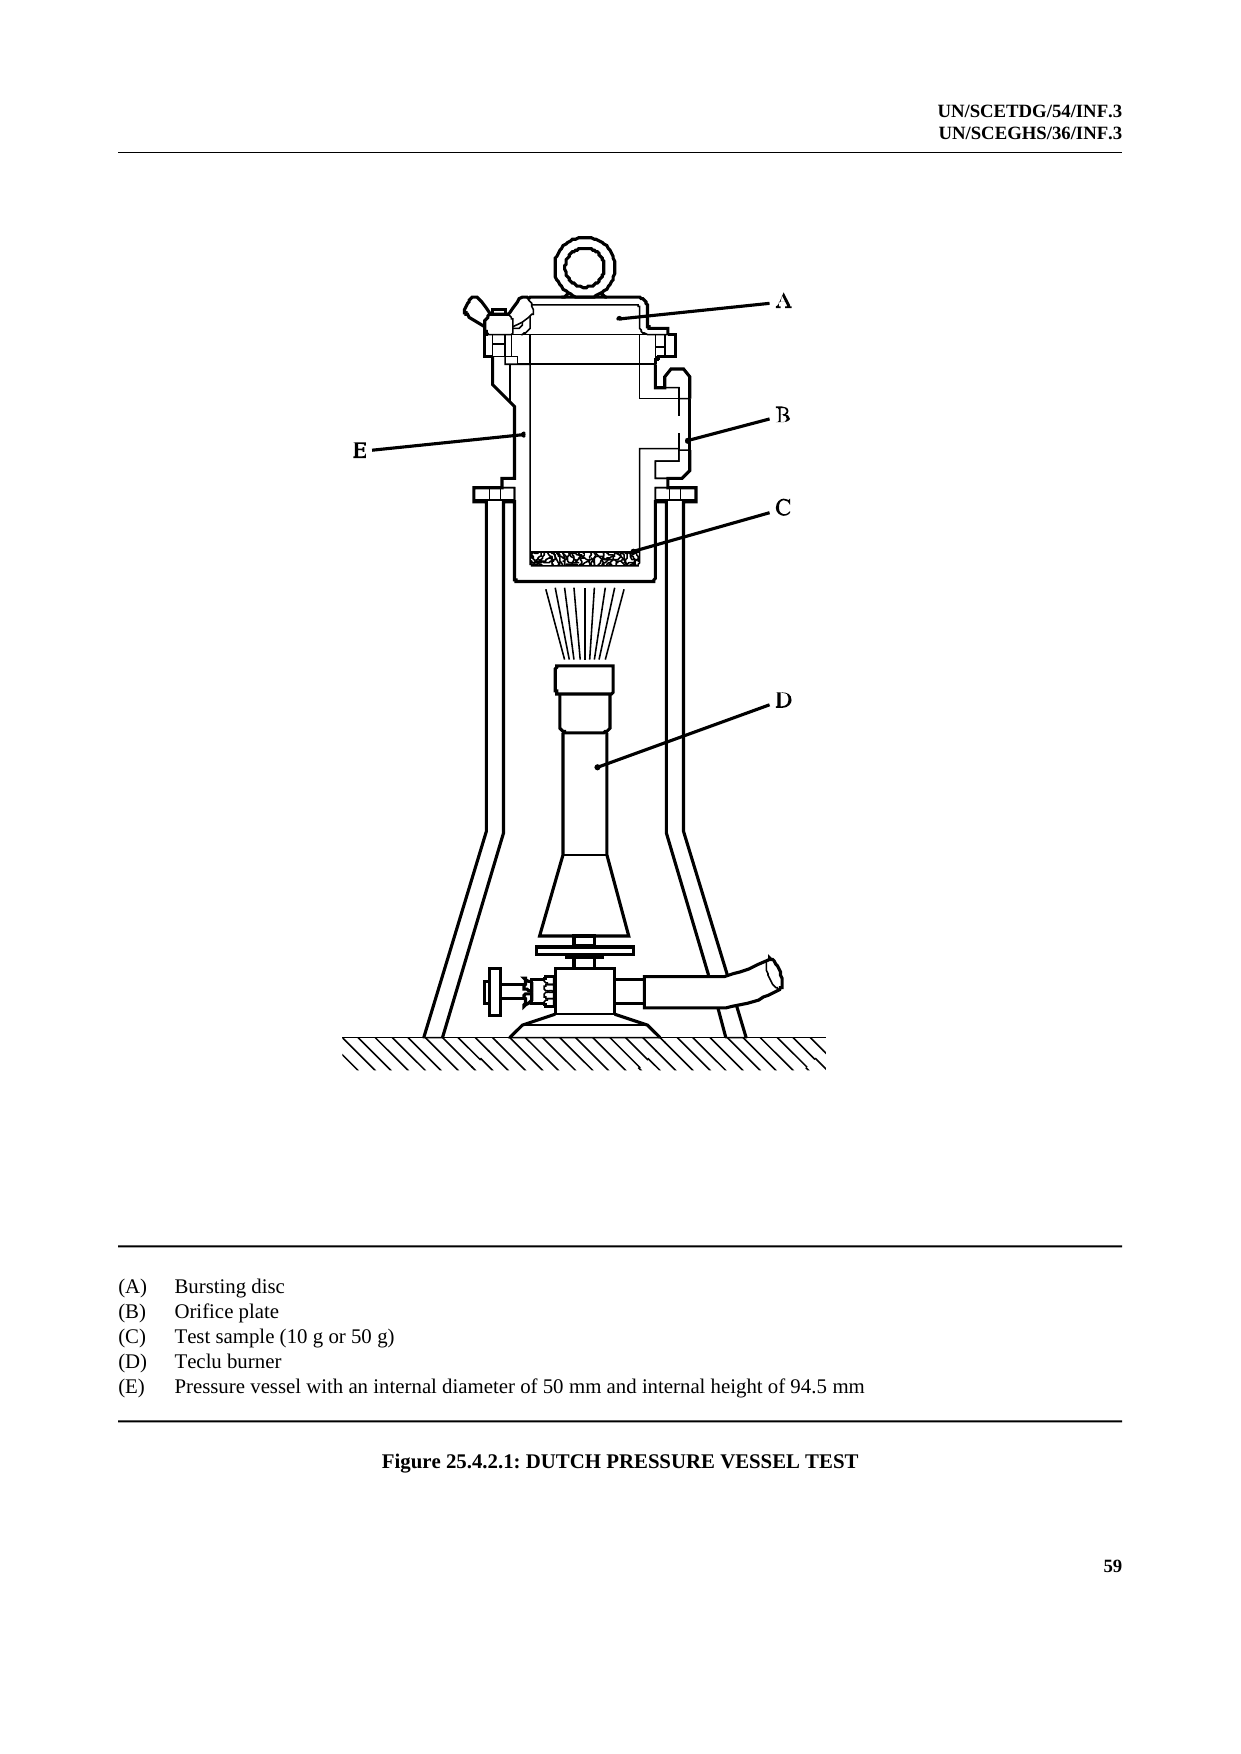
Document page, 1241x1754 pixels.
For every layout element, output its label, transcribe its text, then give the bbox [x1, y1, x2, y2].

list (A) Bursting disc [118, 1273, 1122, 1298]
list (B) Orifice plate [118, 1298, 1122, 1323]
list Figure 25.4.2.1: DUTCH PRESSURE VESSEL TEST [118, 1448, 1122, 1473]
list (E) Pressure vessel with an internal diameter of 50 mm and internal height of 94.5 mm [118, 1373, 1122, 1398]
list (C) Test sample (10 g or 50 g) [118, 1323, 1122, 1348]
list (D) Teclu burner [118, 1348, 1122, 1373]
